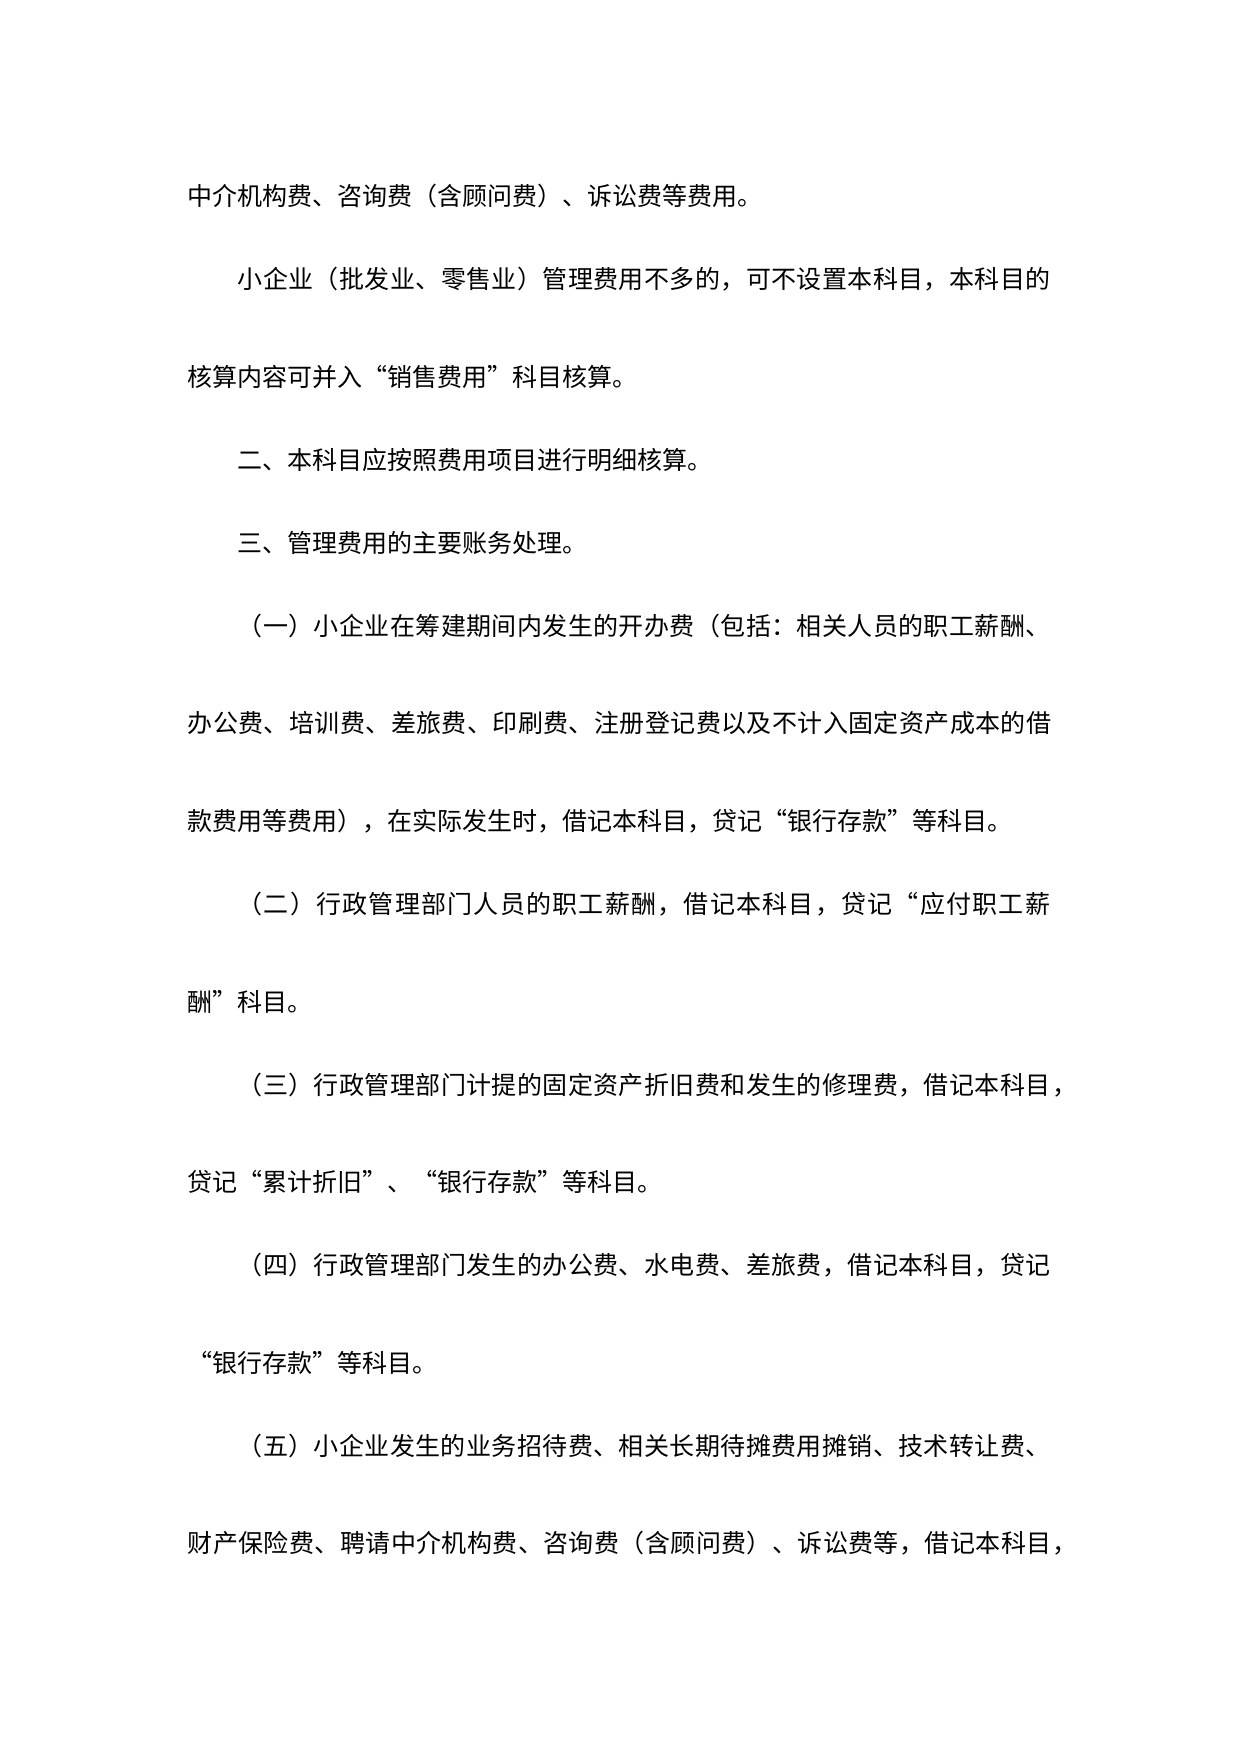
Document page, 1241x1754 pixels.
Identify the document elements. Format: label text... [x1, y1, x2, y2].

text （一）小企业在筹建期间内发生的开办费（包括：相关人员的职工薪酬、办公费、培训费、差旅费、印刷费、注册登记费以及不计入固定资产成本的借款费用等费用），在实际发生时，借记本科目，贷记“银行存款”等科目。 [187, 592, 1053, 852]
text 二、本科目应按照费用项目进行明细核算。 [187, 426, 1053, 491]
text （四）行政管理部门发生的办公费、水电费、差旅费，借记本科目，贷记“银行存款”等科目。 [187, 1231, 1053, 1394]
text 三、管理费用的主要账务处理。 [187, 509, 1053, 574]
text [187, 162, 1053, 227]
text （三）行政管理部门计提的固定资产折旧费和发生的修理费，借记本科目，贷记“累计折旧”、“银行存款”等科目。 [187, 1051, 1053, 1213]
text 小企业（批发业、零售业）管理费用不多的，可不设置本科目，本科目的核算内容可并入“销售费用”科目核算。 [187, 245, 1053, 408]
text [187, 1412, 1053, 1574]
text （二）行政管理部门人员的职工薪酬，借记本科目，贷记“应付职工薪酬”科目。 [187, 870, 1053, 1033]
